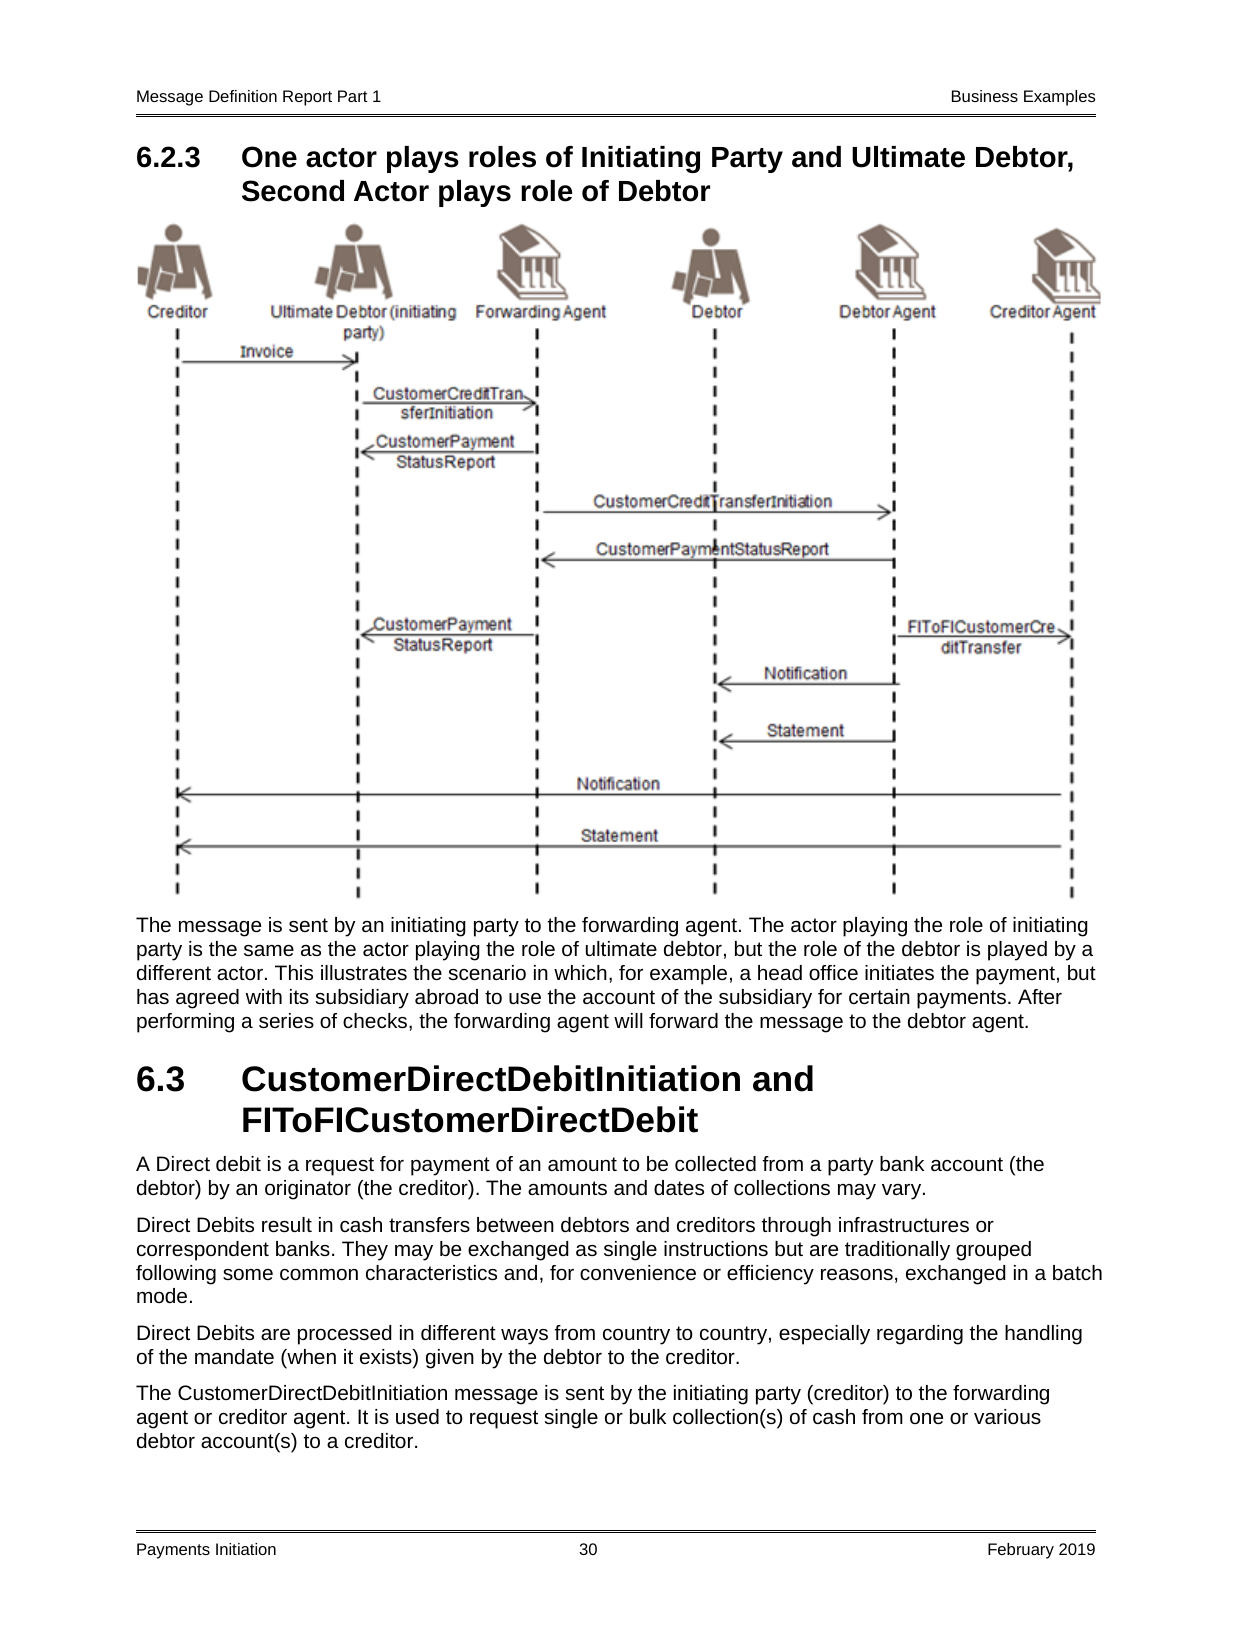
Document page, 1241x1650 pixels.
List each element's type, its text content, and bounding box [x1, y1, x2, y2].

text Direct Debits are processed in different ways from country to country, especially regarding the handling of the mandate (when it exists) given by the debtor to the creditor. [136, 1321, 1104, 1369]
picture [135, 220, 1104, 901]
text The CustomerDirectDebitInitiation message is sent by the initiating party (creditor) to the forwarding agent or creditor agent. It is used to request single or bulk collection(s) of cash from one or various debtor account(s) to a creditor. [136, 1381, 1104, 1453]
text Direct Debits result in cash transfers between debtors and creditors through infrastructures or correspondent banks. They may be exchanged as single instructions but are traditionally grouped following some common characteristics and, for convenience or efficiency reasons, exchanged in a batch mode. [136, 1212, 1104, 1308]
text The message is sent by an initiating party to the forwarding agent. The actor playing the role of initiating party is the same as the actor playing the role of ultimate debtor, but the role of the debtor is played by a different actor. This illustrates the scenario in which, for example, a head office initiates the payment, but has agreed with its subsidiary abroad to use the account of the subsidiary for certain payments. After performing a series of checks, the forwarding agent will forward the message to the debtor agent. [136, 913, 1104, 1033]
subtitle One actor plays roles of Initiating Party and Ultimate Debtor, Second Actor plays role of Debtor [136, 141, 1104, 208]
text A Direct debit is a request for payment of an amount to be collected from a party bank account (the debtor) by an originator (the creditor). The amounts and dates of collections may vary. [136, 1152, 1104, 1200]
subtitle CustomerDirectDebitInitiation and FIToFICustomerDirectDebit [136, 1058, 1104, 1139]
